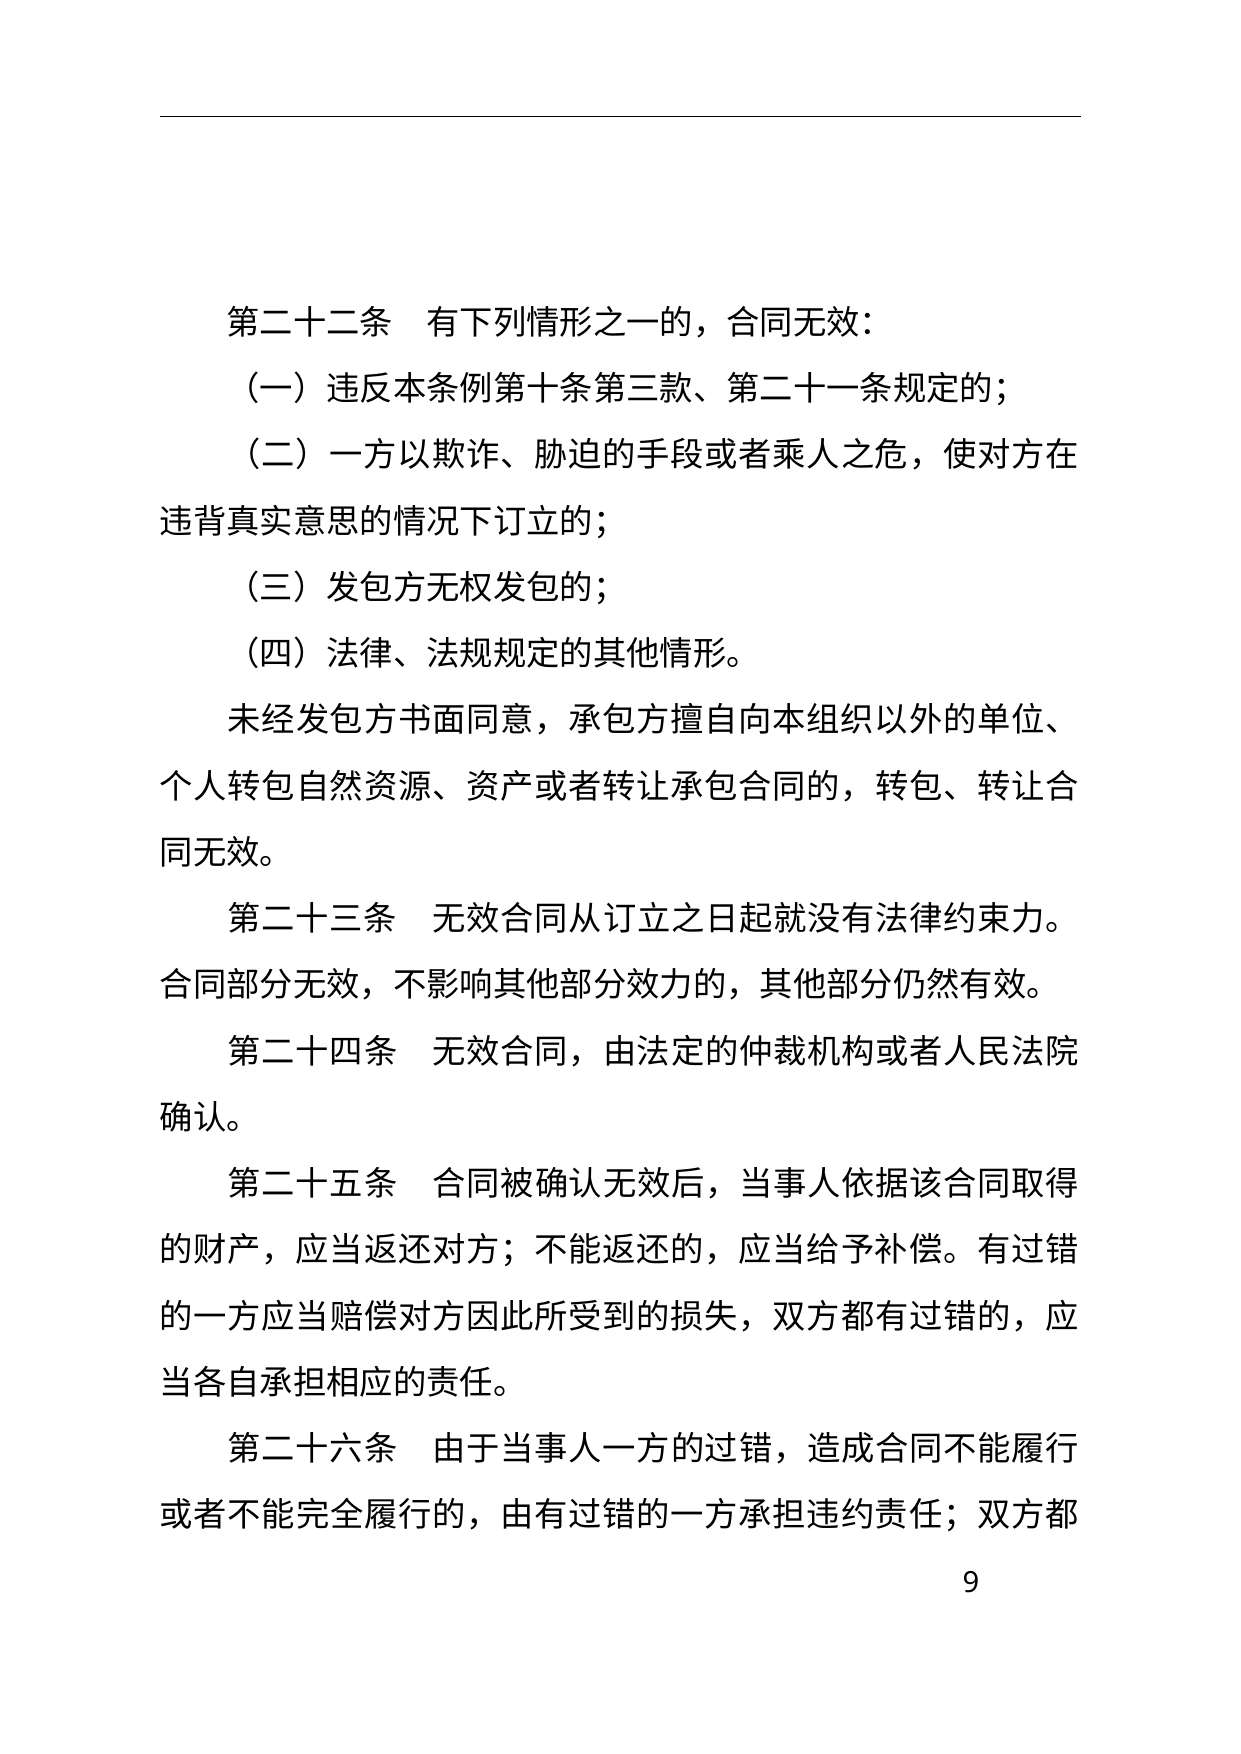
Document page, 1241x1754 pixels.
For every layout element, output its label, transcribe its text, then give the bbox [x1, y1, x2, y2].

text 第二十四条 无效合同，由法定的仲裁机构或者人民法院确认。 [159, 1015, 1081, 1148]
text 未经发包方书面同意，承包方擅自向本组织以外的单位、个人转包自然资源、资产或者转让承包合同的，转包、转让合同无效。 [159, 684, 1081, 883]
text （一）违反本条例第十条第三款、第二十一条规定的； [159, 353, 1081, 419]
text 第二十二条 有下列情形之一的，合同无效： [159, 287, 1081, 353]
text （二）一方以欺诈、胁迫的手段或者乘人之危，使对方在违背真实意思的情况下订立的； [159, 419, 1081, 552]
text 第二十三条 无效合同从订立之日起就没有法律约束力。合同部分无效，不影响其他部分效力的，其他部分仍然有效。 [159, 883, 1081, 1015]
text （三）发包方无权发包的； [159, 552, 1081, 618]
text （四）法律、法规规定的其他情形。 [159, 618, 1081, 684]
text 第二十五条 合同被确认无效后，当事人依据该合同取得的财产，应当返还对方；不能返还的，应当给予补偿。有过错的一方应当赔偿对方因此所受到的损失，双方都有过错的，应当各自承担相应的责任。 [159, 1148, 1081, 1413]
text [159, 1413, 1081, 1545]
